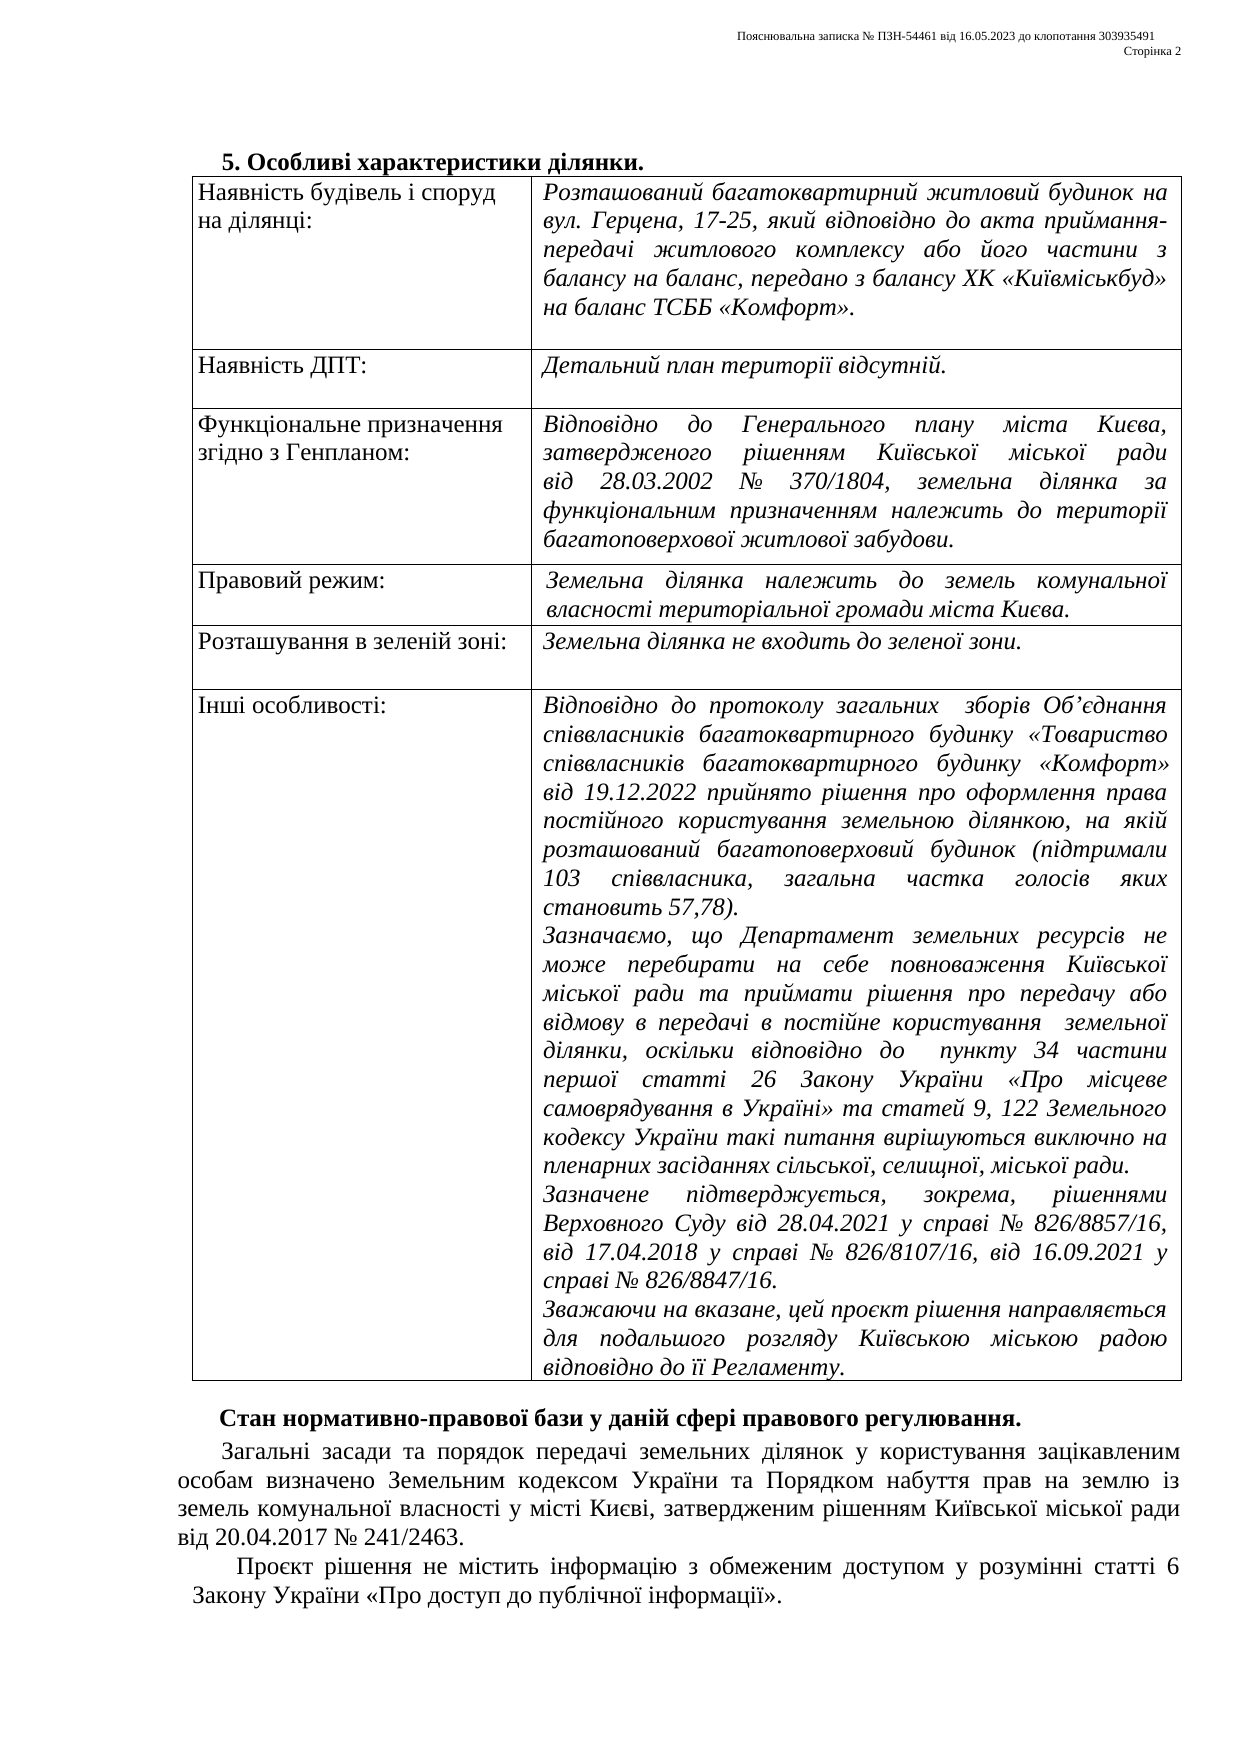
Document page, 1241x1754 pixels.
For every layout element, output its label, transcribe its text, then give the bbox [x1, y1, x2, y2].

table_header Наявність будівель і споруд на ділянці: [193, 177, 531, 349]
text Стан нормативно-правової бази у даній сфері правового регулювання. [219, 1403, 1181, 1432]
table_header Розташований багатоквартирний житловий будинок на вул. Герцена, 17-25, який відповідно до акта приймання-передачі житлового комплексу або його частини з балансу на баланс, передано з балансу ХК «Київміськбуд» на баланс ТСББ «Комфорт». [532, 177, 1181, 349]
text 5. Особливі характеристики ділянки. [222, 147, 1181, 176]
text Загальні засади та порядок передачі земельних ділянок у користування зацікавленим особам визначено Земельним кодексом України та Порядком набуття прав на землю із земель комунальної власності у місті Києві, затвердженим рішенням Київської міської ради від 20.04.2017 № 241/2463. [177, 1436, 1181, 1551]
table_cell Наявність ДПТ: [193, 350, 531, 408]
table_cell Відповідно до протоколу загальних зборів Об’єднання співвласників багатоквартирного будинку «Товариство співвласників багатоквартирного будинку «Комфорт» від 19.12.2022 прийнято рішення про оформлення права постійного користування земельною ділянкою, на якій розташований багатоповерховий будинок (підтримали 103 співвласника, загальна частка голосів яких становить 57,78). Зазначаємо, що Департамент земельних ресурсів не може перебирати на себе повноваження Київської міської ради та приймати рішення про передачу або відмову в передачі в постійне користування земельної ділянки, оскільки відповідно до пункту 34 частини першої статті 26 Закону України «Про місцеве самоврядування в Україні» та статей 9, 122 Земельного кодексу України такі питання вирішуються виключно на пленарних засіданнях сільської, селищної, міської ради. Зазначене підтверджується, зокрема, рішеннями Верховного Суду від 28.04.2021 у справі № 826/8857/16, від 17.04.2018 у справі № 826/8107/16, від 16.09.2021 у справі № 826/8847/16. Зважаючи на вказане, цей проєкт рішення направляється для подальшого розгляду Київською міською радою відповідно до її Регламенту. [532, 690, 1181, 1380]
table_cell Функціональне призначення згідно з Генпланом: [193, 409, 531, 564]
table_cell Земельна ділянка не входить до зеленої зони. [532, 626, 1181, 689]
table_cell Інші особливості: [193, 690, 531, 1380]
table_cell Правовий режим: [193, 565, 531, 625]
text Проєкт рішення не містить інформацію з обмеженим доступом у розумінні статті 6 Закону України «Про доступ до публічної інформації». [192, 1551, 1181, 1608]
table_cell Відповідно до Генерального плану міста Києва, затвердженого рішенням Київської міської ради від 28.03.2002 № 370/1804, земельна ділянка за функціональним призначенням належить до території багатоповерхової житлової забудови. [532, 409, 1181, 564]
table_cell Розташування в зеленій зоні: [193, 626, 531, 689]
table_cell Детальний план території відсутній. [532, 350, 1181, 408]
table_cell Земельна ділянка належить до земель комунальної власності територіальної громади міста Києва. [532, 565, 1181, 625]
